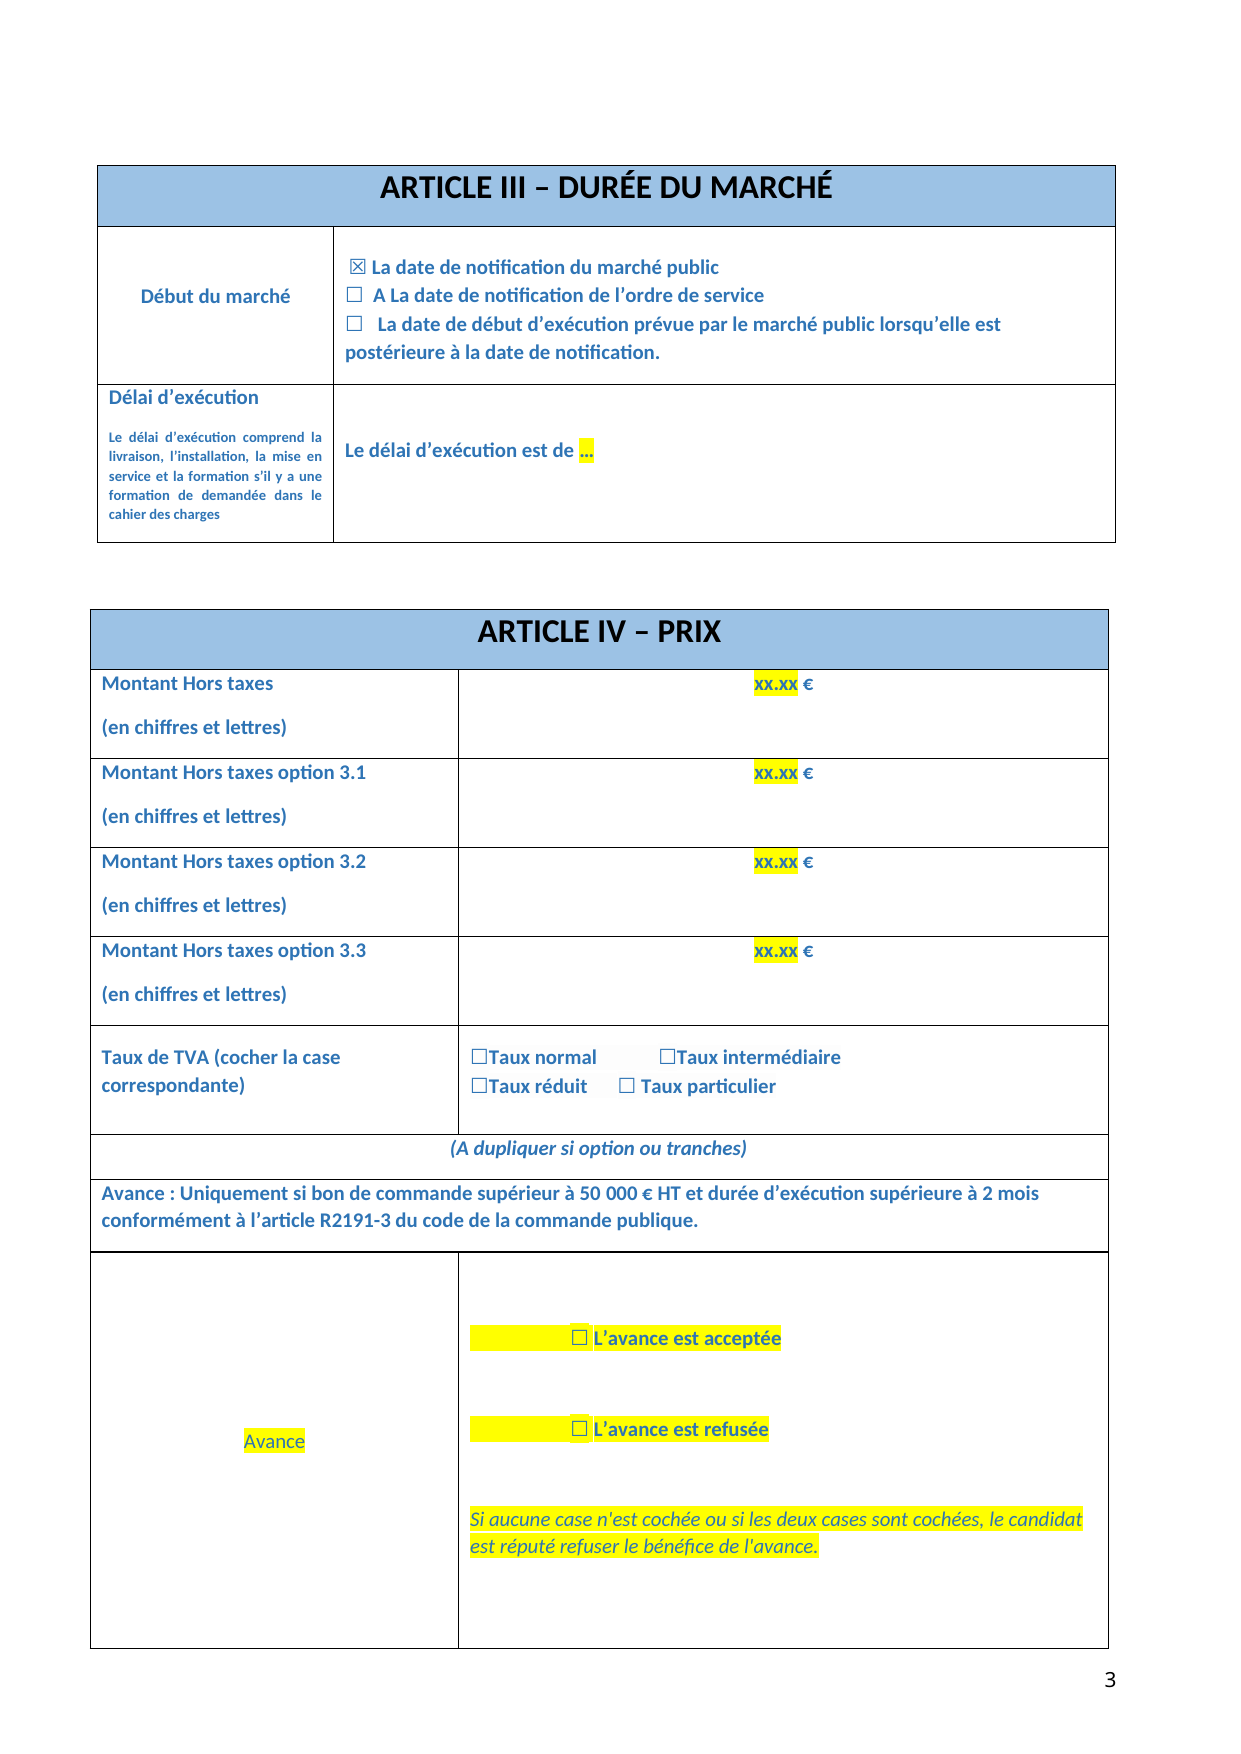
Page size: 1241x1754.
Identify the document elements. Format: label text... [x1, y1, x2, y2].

table_cell Taux de TVA (cocher la case correspondante) [91, 1026, 458, 1134]
table_cell Avance : Uniquement si bon de commande supérieur à 50 000 € HT et durée d’exécution supérieure à 2 mois conformément à l’article R2191-3 du code de la commande publique. [91, 1180, 1108, 1251]
table_cell Taux normal Taux intermédiaire Taux réduit Taux particulier [459, 1026, 1108, 1134]
table_cell La date de notification du marché public A La date de notification de l’ordre de service La date de début d’exécution prévue par le marché public lorsqu’elle est postérieure à la date de notification. [334, 227, 1115, 383]
table_cell Montant Hors taxes (en chiffres et lettres) [91, 670, 458, 758]
table_header ARTICLE III – DURÉE DU MARCHÉ [98, 166, 1115, 226]
table_cell Le délai d’exécution est de … [334, 385, 1115, 542]
table_cell Montant Hors taxes option 3.1 (en chiffres et lettres) [91, 759, 458, 847]
table_cell xx.xx € [459, 670, 1108, 758]
table_cell Montant Hors taxes option 3.2 (en chiffres et lettres) [91, 848, 458, 936]
table_cell xx.xx € [459, 759, 1108, 847]
table_cell Début du marché [98, 227, 333, 383]
table_header ARTICLE IV – PRIX [91, 610, 1108, 669]
table_cell xx.xx € [459, 848, 1108, 936]
table_cell L’avance est acceptée L’avance est refusée Si aucune case n'est cochée ou si les deux cases sont cochées, le candidat est réputé refuser le bénéfice de l'avance. [459, 1253, 1108, 1648]
table_cell (A dupliquer si option ou tranches) [91, 1135, 1108, 1179]
table_cell Avance [91, 1253, 458, 1648]
table_cell xx.xx € [459, 937, 1108, 1025]
table_cell Montant Hors taxes option 3.3 (en chiffres et lettres) [91, 937, 458, 1025]
table_cell Délai d’exécution Le délai d’exécution comprend la livraison, l’installation, la mise en service et la formation s’il y a une formation de demandée dans le cahier des charges [98, 385, 333, 542]
